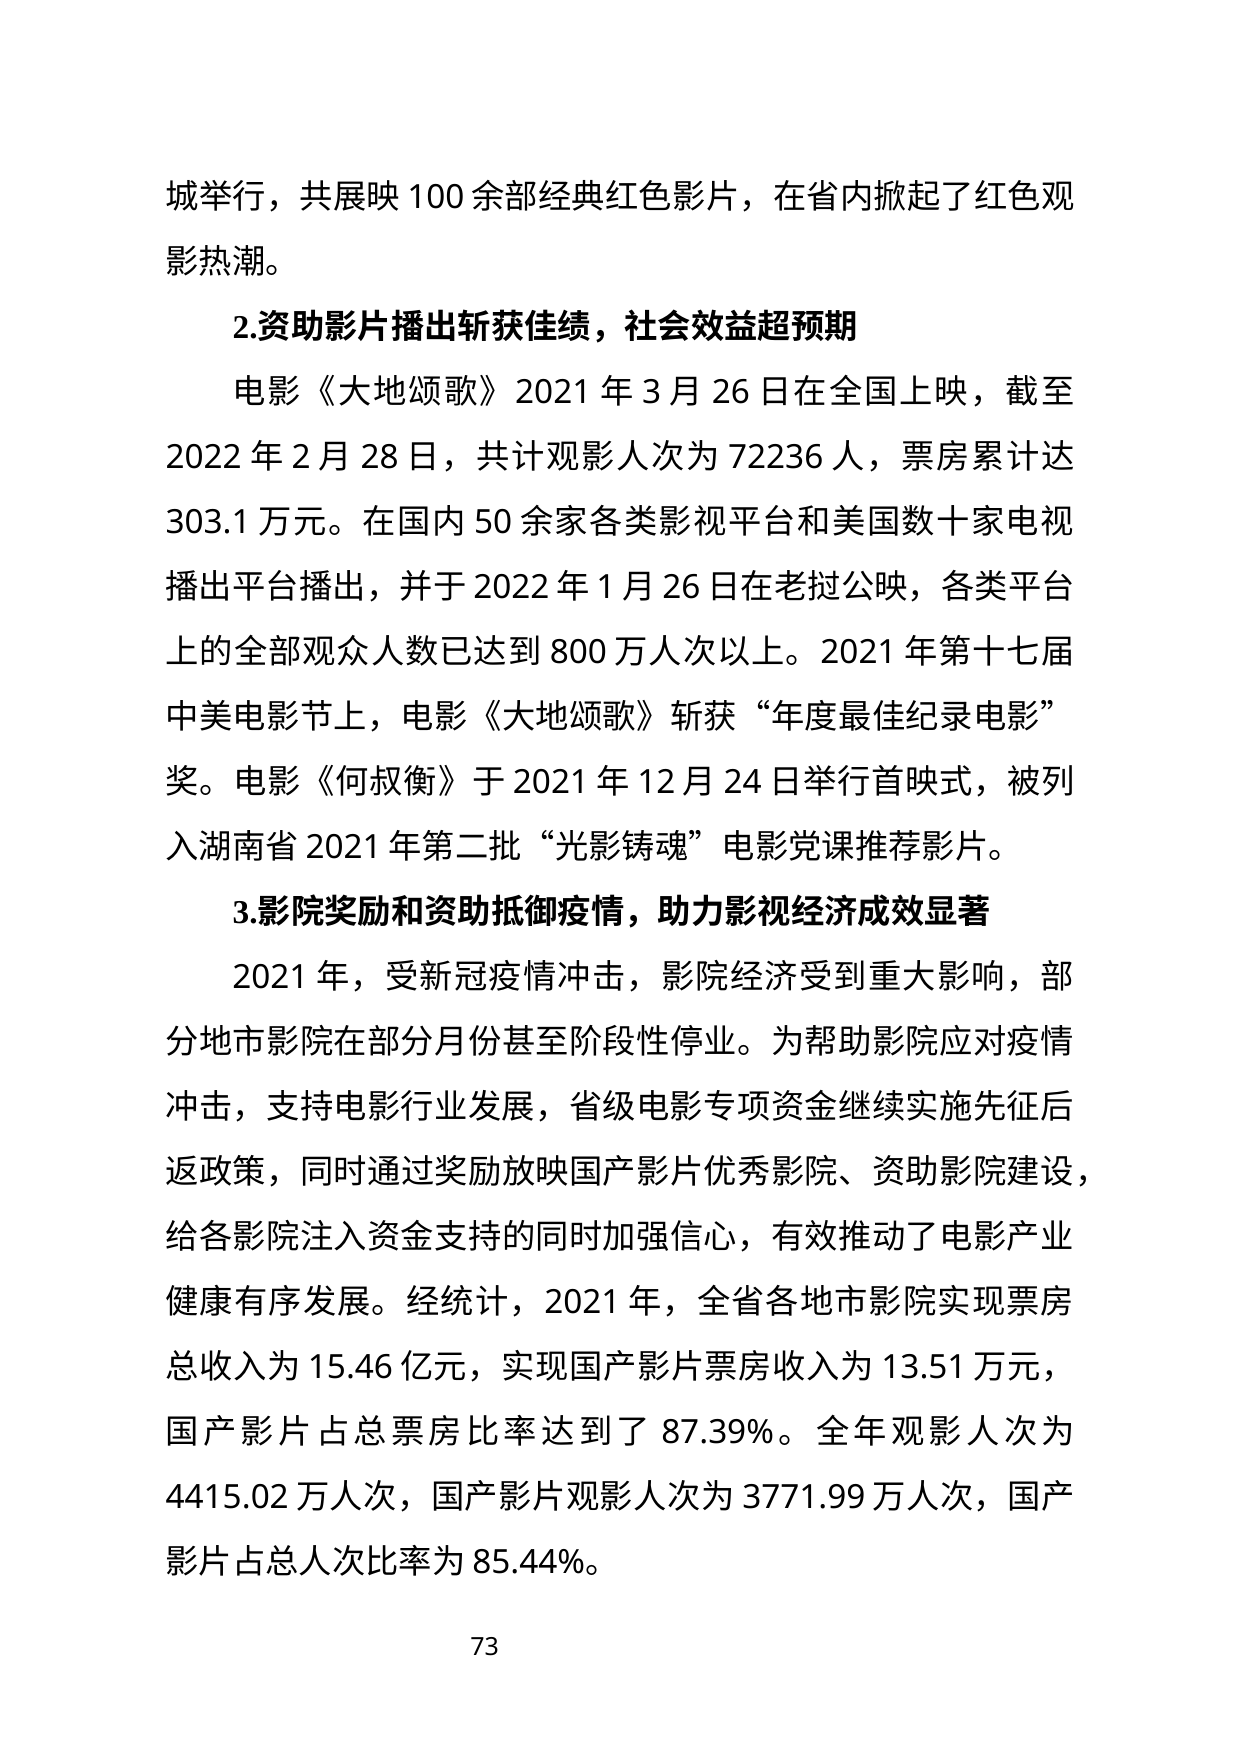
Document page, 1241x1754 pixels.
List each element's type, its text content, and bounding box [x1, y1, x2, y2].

subtitle 2.资助影片播出斩获佳绩，社会效益超预期 [165, 292, 1075, 357]
text 2021年，受新冠疫情冲击，影院经济受到重大影响，部分地市影院在部分月份甚至阶段性停业。为帮助影院应对疫情冲击，支持电影行业发展，省级电影专项资金继续实施先征后返政策，同时通过奖励放映国产影片优秀影院、资助影院建设，给各影院注入资金支持的同时加强信心，有效推动了电影产业健康有序发展。经统计，2021年，全省各地市影院实现票房总收入为15.46亿元，实现国产影片票房收入为13.51万元，国产影片占总票房比率达到了87.39%。全年观影人次为4415.02万人次，国产影片观影人次为3771.99万人次，国产影片占总人次比率为85.44%。 [165, 942, 1075, 1592]
subtitle 3.影院奖励和资助抵御疫情，助力影视经济成效显著 [165, 877, 1075, 942]
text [165, 162, 1075, 292]
text 电影《大地颂歌》2021年3月26日在全国上映，截至2022年2月28日，共计观影人次为72236人，票房累计达303.1万元。在国内50余家各类影视平台和美国数十家电视播出平台播出，并于2022年1月26日在老挝公映，各类平台上的全部观众人数已达到800万人次以上。2021年第十七届中美电影节上，电影《大地颂歌》斩获“年度最佳纪录电影”奖。电影《何叔衡》于2021年12月24日举行首映式，被列入湖南省2021年第二批“光影铸魂”电影党课推荐影片。 [165, 357, 1075, 877]
